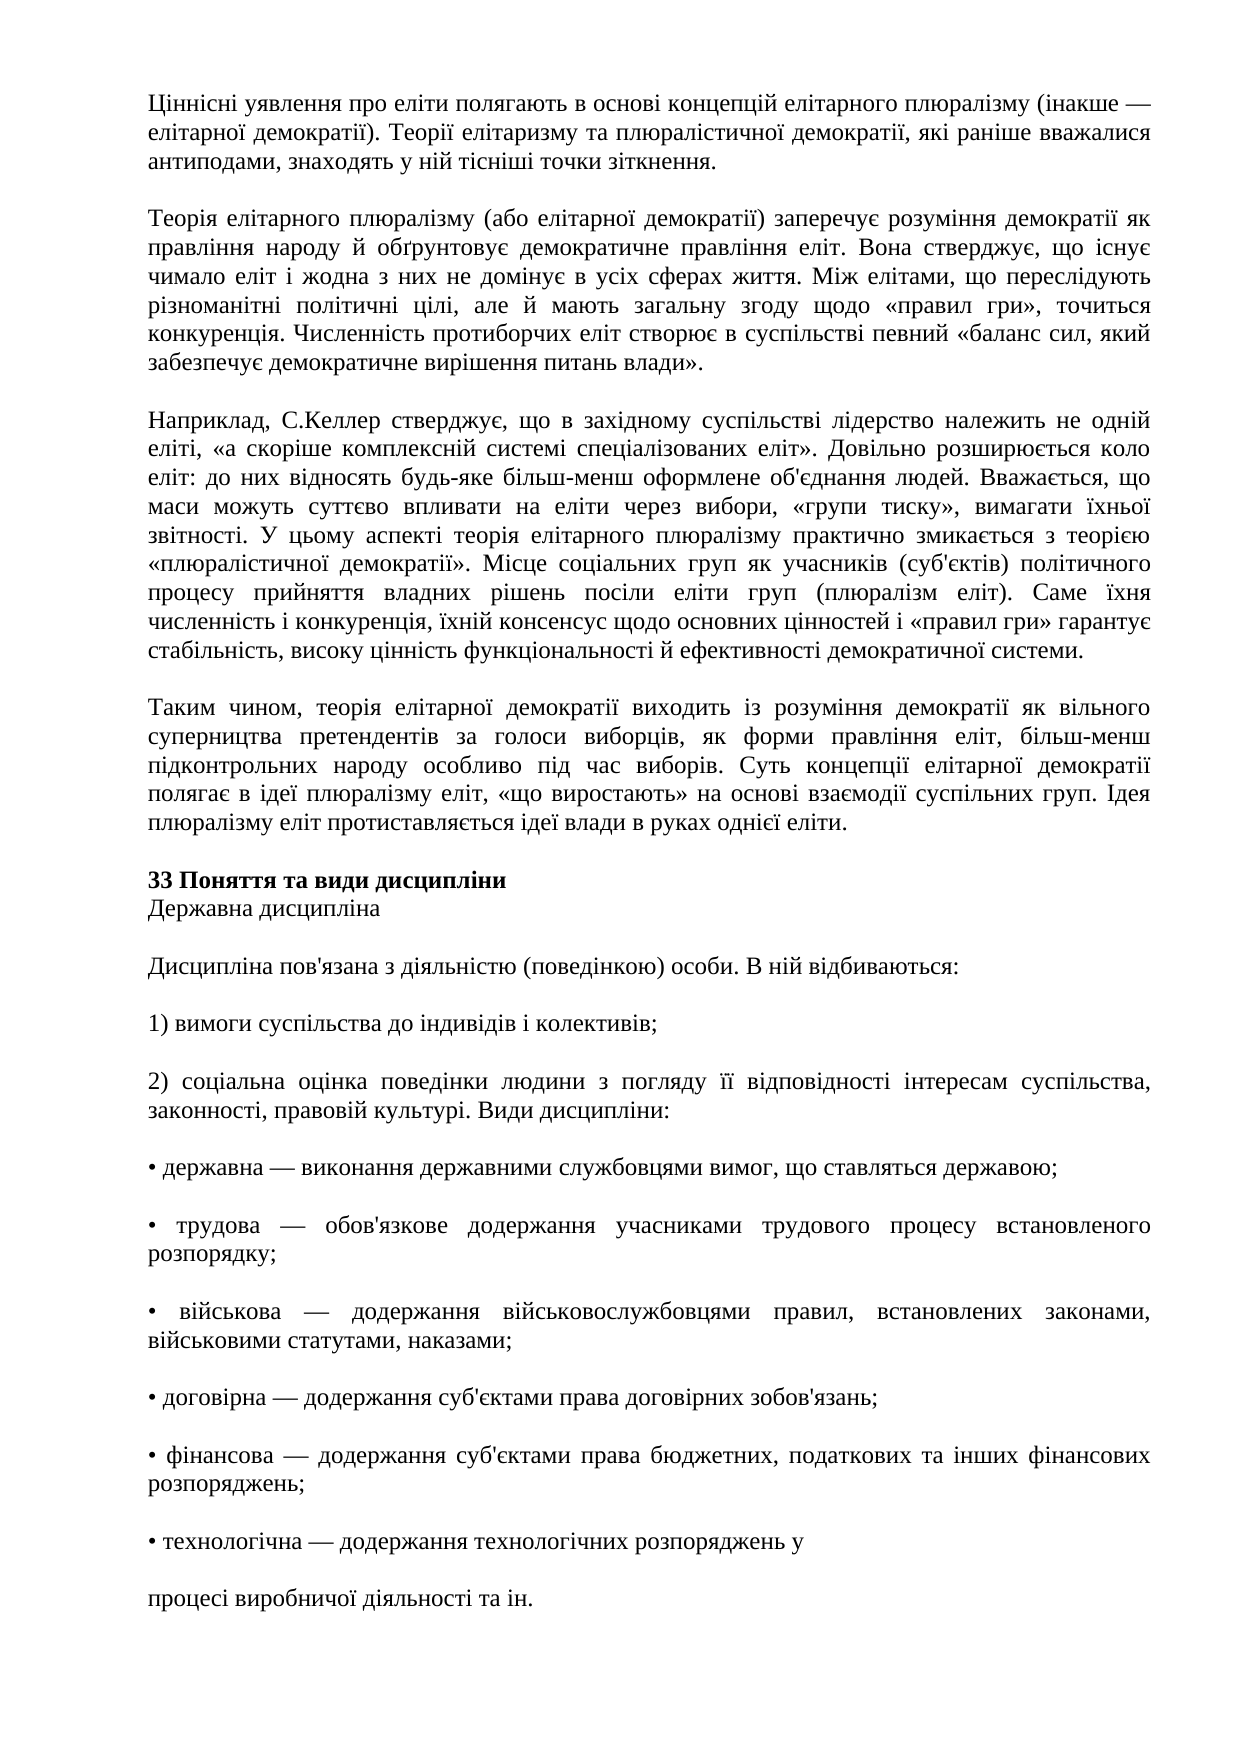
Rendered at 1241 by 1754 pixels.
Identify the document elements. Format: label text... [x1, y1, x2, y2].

text • військова — додержання військовослужбовцями правил, встановлених законами, військовими статутами, наказами; [148, 1296, 1152, 1353]
text Теорія елітарного плюралізму (або елітарної демократії) заперечує розуміння демократії як правління народу й обґрунтовує демократичне правління еліт. Вона стверджує, що існує чимало еліт і жодна з них не домінує в усіх сферах життя. Між елітами, що переслідують різноманітні політичні цілі, але й мають загальну згоду щодо «правил гри», точиться конкуренція. Численність протиборчих еліт створює в суспільстві певний «баланс сил, який забезпечує демократичне вирішення питань влади». [148, 203, 1152, 376]
text • трудова — обов'язкове додержання учасниками трудового процесу встановленого розпорядку; [148, 1210, 1152, 1267]
text • державна — виконання державними службовцями вимог, що ставляться державою; [148, 1152, 1152, 1181]
text Державна дисципліна [148, 893, 1152, 922]
text • технологічна — додержання технологічних розпоряджень у [148, 1526, 1152, 1555]
text Ціннісні уявлення про еліти полягають в основі концепцій елітарного плюралізму (інакше — елітарної демократії). Теорії елітаризму та плюралістичної демократії, які раніше вважалися антиподами, знаходять у ній тісніші точки зіткнення. [148, 88, 1152, 175]
text Дисципліна пов'язана з діяльністю (поведінкою) особи. В ній відбиваються: [148, 951, 1152, 980]
text 1) вимоги суспільства до індивідів і колективів; [148, 1008, 1152, 1037]
text Наприклад, С.Келлер стверджує, що в західному суспільстві лідерство належить не одній еліті, «а скоріше комплексній системі спеціалізованих еліт». Довільно розширюється коло еліт: до них відносять будь-яке більш-менш оформлене об'єднання людей. Вважається, що маси можуть суттєво впливати на еліти через вибори, «групи тиску», вимагати їхньої звітності. У цьому аспекті теорія елітарного плюралізму практично змикається з теорією «плюралістичної демократії». Місце соціальних груп як учасників (суб'єктів) політичного процесу прийняття владних рішень посіли еліти груп (плюралізм еліт). Саме їхня численність і конкуренція, їхній консенсус щодо основних цінностей і «правил гри» гарантує стабільність, високу цінність функціональності й ефективності демократичної системи. [148, 405, 1152, 663]
text процесі виробничої діяльності та ін. [148, 1583, 1152, 1612]
text 33 Поняття та види дисципліни [148, 865, 1152, 893]
text • договірна — додержання суб'єктами права договірних зобов'язань; [148, 1382, 1152, 1411]
text • фінансова — додержання суб'єктами права бюджетних, податкових та інших фінансових розпоряджень; [148, 1440, 1152, 1497]
text Таким чином, теорія елітарної демократії виходить із розуміння демократії як вільного суперництва претендентів за голоси виборців, як форми правління еліт, більш-менш підконтрольних народу особливо під час виборів. Суть концепції елітарної демократії полягає в ідеї плюралізму еліт, «що виростають» на основі взаємодії суспільних груп. Ідея плюралізму еліт протиставляється ідеї влади в руках однієї еліти. [148, 692, 1152, 836]
text 2) соціальна оцінка поведінки людини з погляду її відповідності інтересам суспільства, законності, правовій культурі. Види дисципліни: [148, 1066, 1152, 1123]
